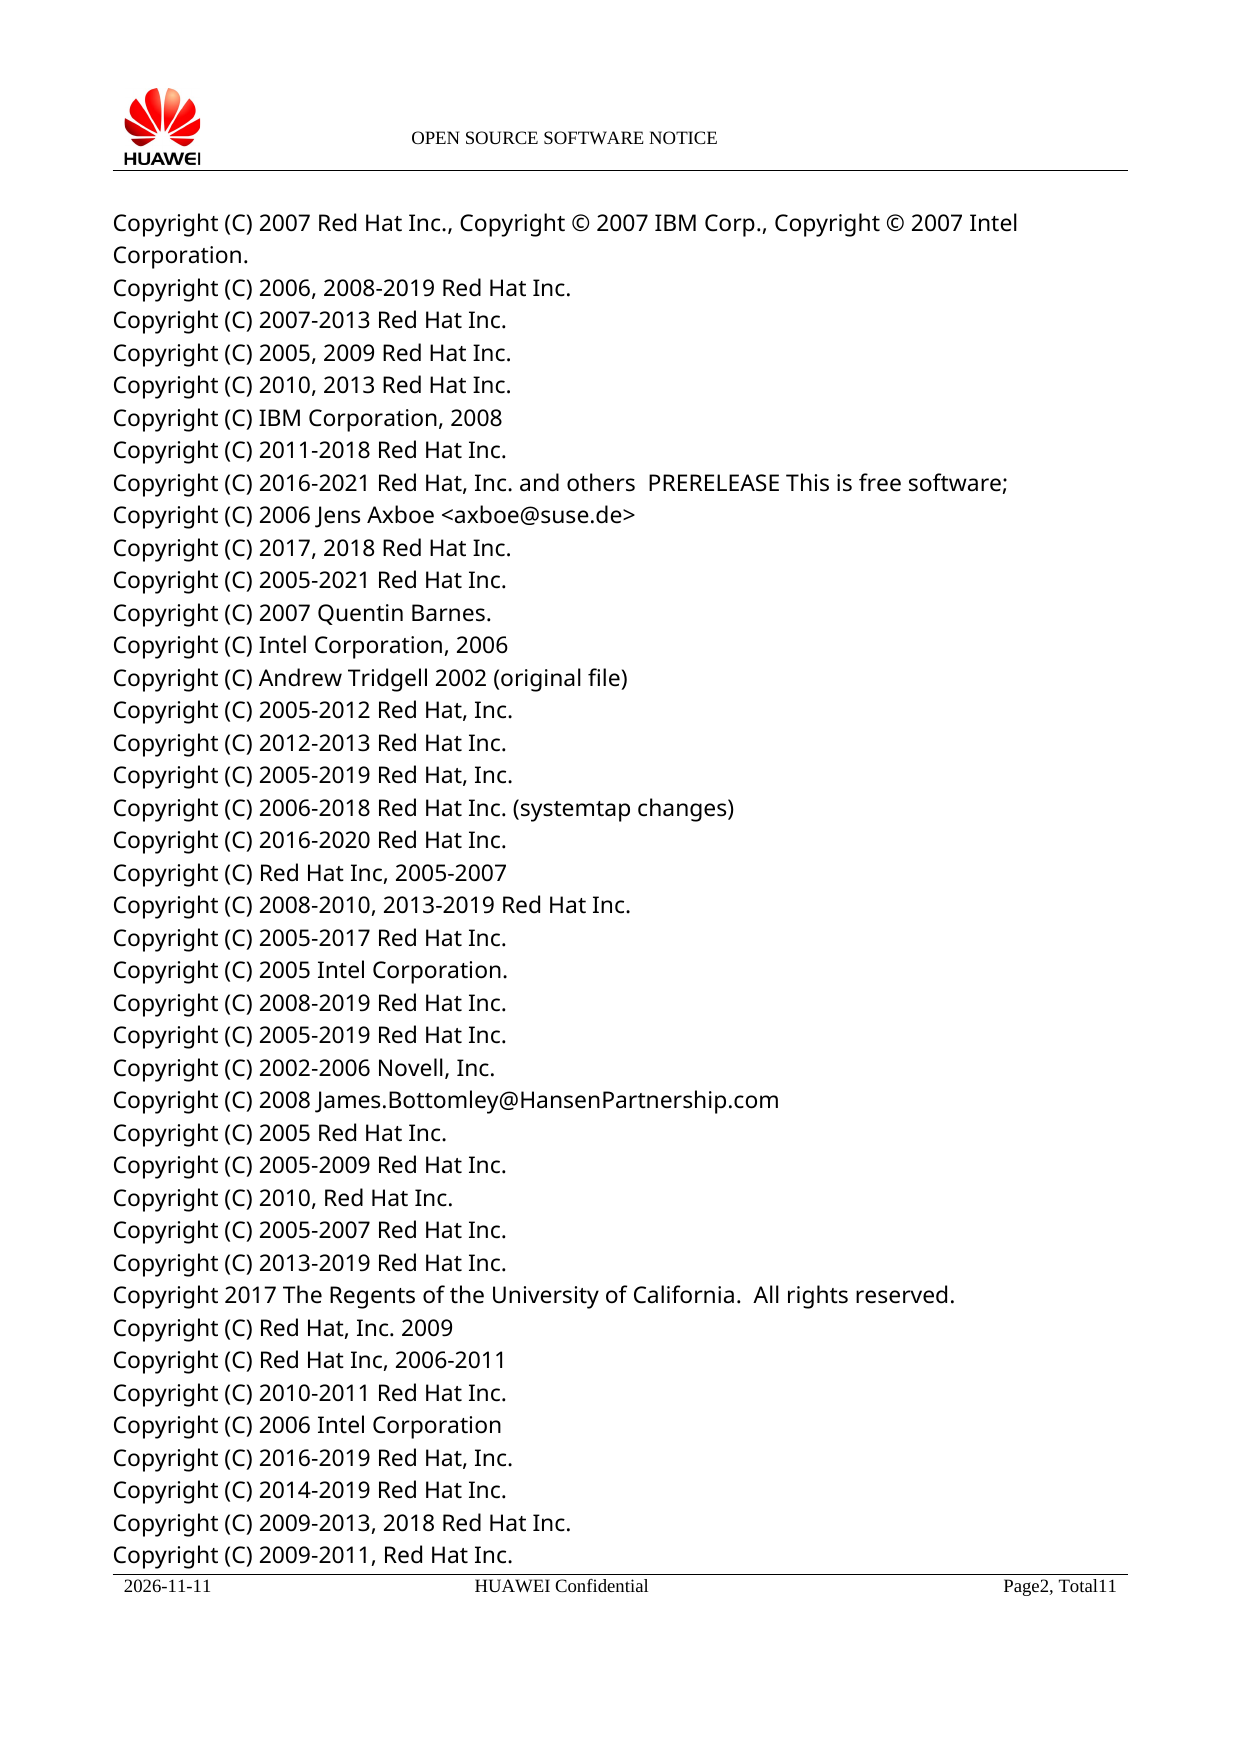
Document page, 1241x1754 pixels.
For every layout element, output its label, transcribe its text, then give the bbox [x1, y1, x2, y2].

picture [124, 88, 201, 165]
